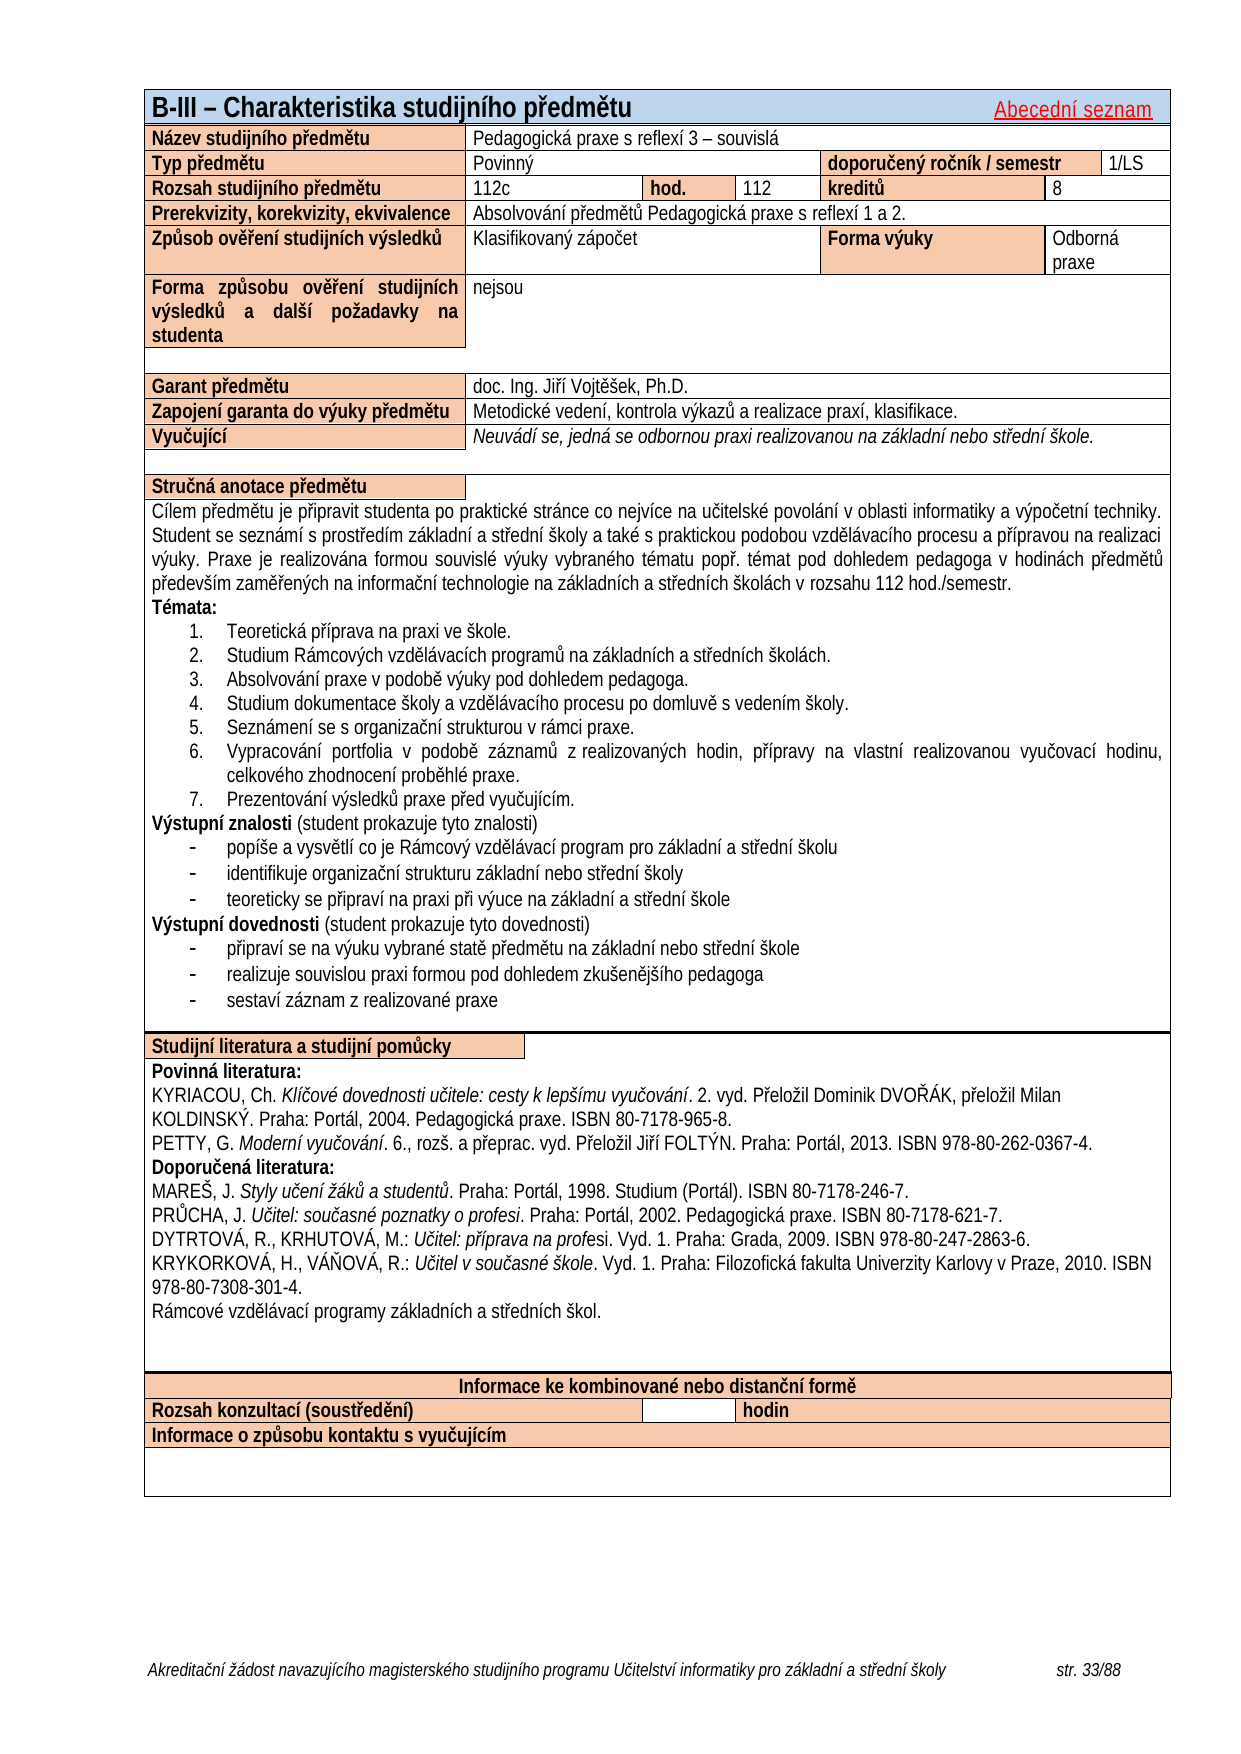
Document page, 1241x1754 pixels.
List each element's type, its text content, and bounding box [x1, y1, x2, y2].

table_cell Rozsah studijního předmětu [145, 176, 465, 200]
table_cell doc. Ing. Jiří Vojtěšek, Ph.D. [466, 374, 1170, 398]
table_cell Neuvádí se, jedná se odbornou praxi realizovanou na základní nebo střední škole. [466, 425, 1170, 448]
table_cell nejsou [466, 275, 1170, 347]
table_cell Informace ke kombinované nebo distanční formě [145, 1374, 1171, 1398]
table_cell Cílem předmětu je připravit studenta po praktické stránce co nejvíce na učitelské povolání v oblasti informatiky a výpočetní techniky. Student se seznámí s prostředím základní a střední školy a také s praktickou podobou vzdělávacího procesu a přípravou na realizaci výuky. Praxe je realizována formou souvislé výuky vybraného tématu popř. témat pod dohledem pedagoga v hodinách předmětů především zaměřených na informační technologie na základních a středních školách v rozsahu 112 hod./semestr. Témata: Teoretická příprava na praxi ve škole. Studium Rámcových vzdělávacích programů na základních a středních školách. Absolvování praxe v podobě výuky pod dohledem pedagoga. Studium dokumentace školy a vzdělávacího procesu po domluvě s vedením školy. Seznámení se s organizační strukturou v rámci praxe. Vypracování portfolia v podobě záznamů z realizovaných hodin, přípravy na vlastní realizovanou vyučovací hodinu, celkového zhodnocení proběhlé praxe. Prezentování výsledků praxe před vyučujícím. Výstupní znalosti (student prokazuje tyto znalosti) popíše a vysvětlí co je Rámcový vzdělávací program pro základní a střední školu identifikuje organizační strukturu základní nebo střední školy teoreticky se připraví na praxi při výuce na základní a střední škole Výstupní dovednosti (student prokazuje tyto dovednosti) připraví se na výuku vybrané statě předmětu na základní nebo střední škole realizuje souvislou praxi formou pod dohledem zkušenějšího pedagoga sestaví záznam z realizované praxe [145, 499, 1170, 1031]
table_cell Odborná praxe [1046, 226, 1170, 274]
table_cell Zapojení garanta do výuky předmětu [145, 399, 465, 423]
table_cell Pedagogická praxe s reflexí 3 – souvislá [466, 126, 1170, 150]
table_cell [525, 1034, 1170, 1058]
table_cell [145, 347, 1170, 373]
table_cell Metodické vedení, kontrola výkazů a realizace praxí, klasifikace. [466, 399, 1170, 423]
table_cell [466, 475, 1170, 498]
table_cell Typ předmětu [145, 151, 465, 175]
table_cell Forma výuky [821, 226, 1044, 274]
table_cell Vyučující [145, 425, 465, 448]
table_cell 112c [466, 176, 642, 200]
table_cell kreditů [821, 176, 1044, 200]
table_cell [145, 1448, 1170, 1496]
table_cell [643, 1399, 735, 1422]
table_cell Způsob ověření studijních výsledků [145, 226, 465, 274]
table_cell 8 [1046, 176, 1170, 200]
table_cell 1/LS [1102, 151, 1170, 175]
table_cell Prerekvizity, korekvizity, ekvivalence [145, 201, 465, 225]
table_cell Studijní literatura a studijní pomůcky [145, 1034, 524, 1058]
table_cell Absolvování předmětů Pedagogická praxe s reflexí 1 a 2. [466, 201, 1170, 225]
table_cell Stručná anotace předmětu [145, 475, 465, 498]
table_cell [145, 449, 1170, 473]
table_cell Rozsah konzultací (soustředění) [145, 1399, 642, 1422]
table_cell Forma způsobu ověření studijních výsledků a další požadavky na studenta [145, 275, 465, 347]
table_cell Klasifikovaný zápočet [466, 226, 820, 274]
table_header B-III – Charakteristika studijního předmětu Abecední seznam [145, 90, 1170, 123]
table_cell hod. [643, 176, 735, 200]
table_cell Název studijního předmětu [145, 126, 465, 150]
table_cell Povinná literatura: KYRIACOU, Ch. Klíčové dovednosti učitele: cesty k lepšímu vyučování. 2. vyd. Přeložil Dominik DVOŘÁK, přeložil Milan KOLDINSKÝ. Praha: Portál, 2004. Pedagogická praxe. ISBN 80-7178-965-8. PETTY, G. Moderní vyučování. 6., rozš. a přeprac. vyd. Přeložil Jiří FOLTÝN. Praha: Portál, 2013. ISBN 978-80-262-0367-4. Doporučená literatura: MAREŠ, J. Styly učení žáků a studentů. Praha: Portál, 1998. Studium (Portál). ISBN 80-7178-246-7. PRŮCHA, J. Učitel: současné poznatky o profesi. Praha: Portál, 2002. Pedagogická praxe. ISBN 80-7178-621-7. DYTRTOVÁ, R., KRHUTOVÁ, M.: Učitel: příprava na profesi. Vyd. 1. Praha: Grada, 2009. ISBN 978-80-247-2863-6. KRYKORKOVÁ, H., VÁŇOVÁ, R.: Učitel v současné škole. Vyd. 1. Praha: Filozofická fakulta Univerzity Karlovy v Praze, 2010. ISBN 978-80-7308-301-4. Rámcové vzdělávací programy základních a středních škol. [145, 1058, 1170, 1371]
table_cell 112 [736, 176, 820, 200]
table_cell Garant předmětu [145, 374, 465, 398]
table_cell hodin [736, 1399, 1170, 1422]
table_cell Informace o způsobu kontaktu s vyučujícím [145, 1423, 1170, 1447]
table_cell doporučený ročník / semestr [821, 151, 1101, 175]
table_cell Povinný [466, 151, 820, 175]
